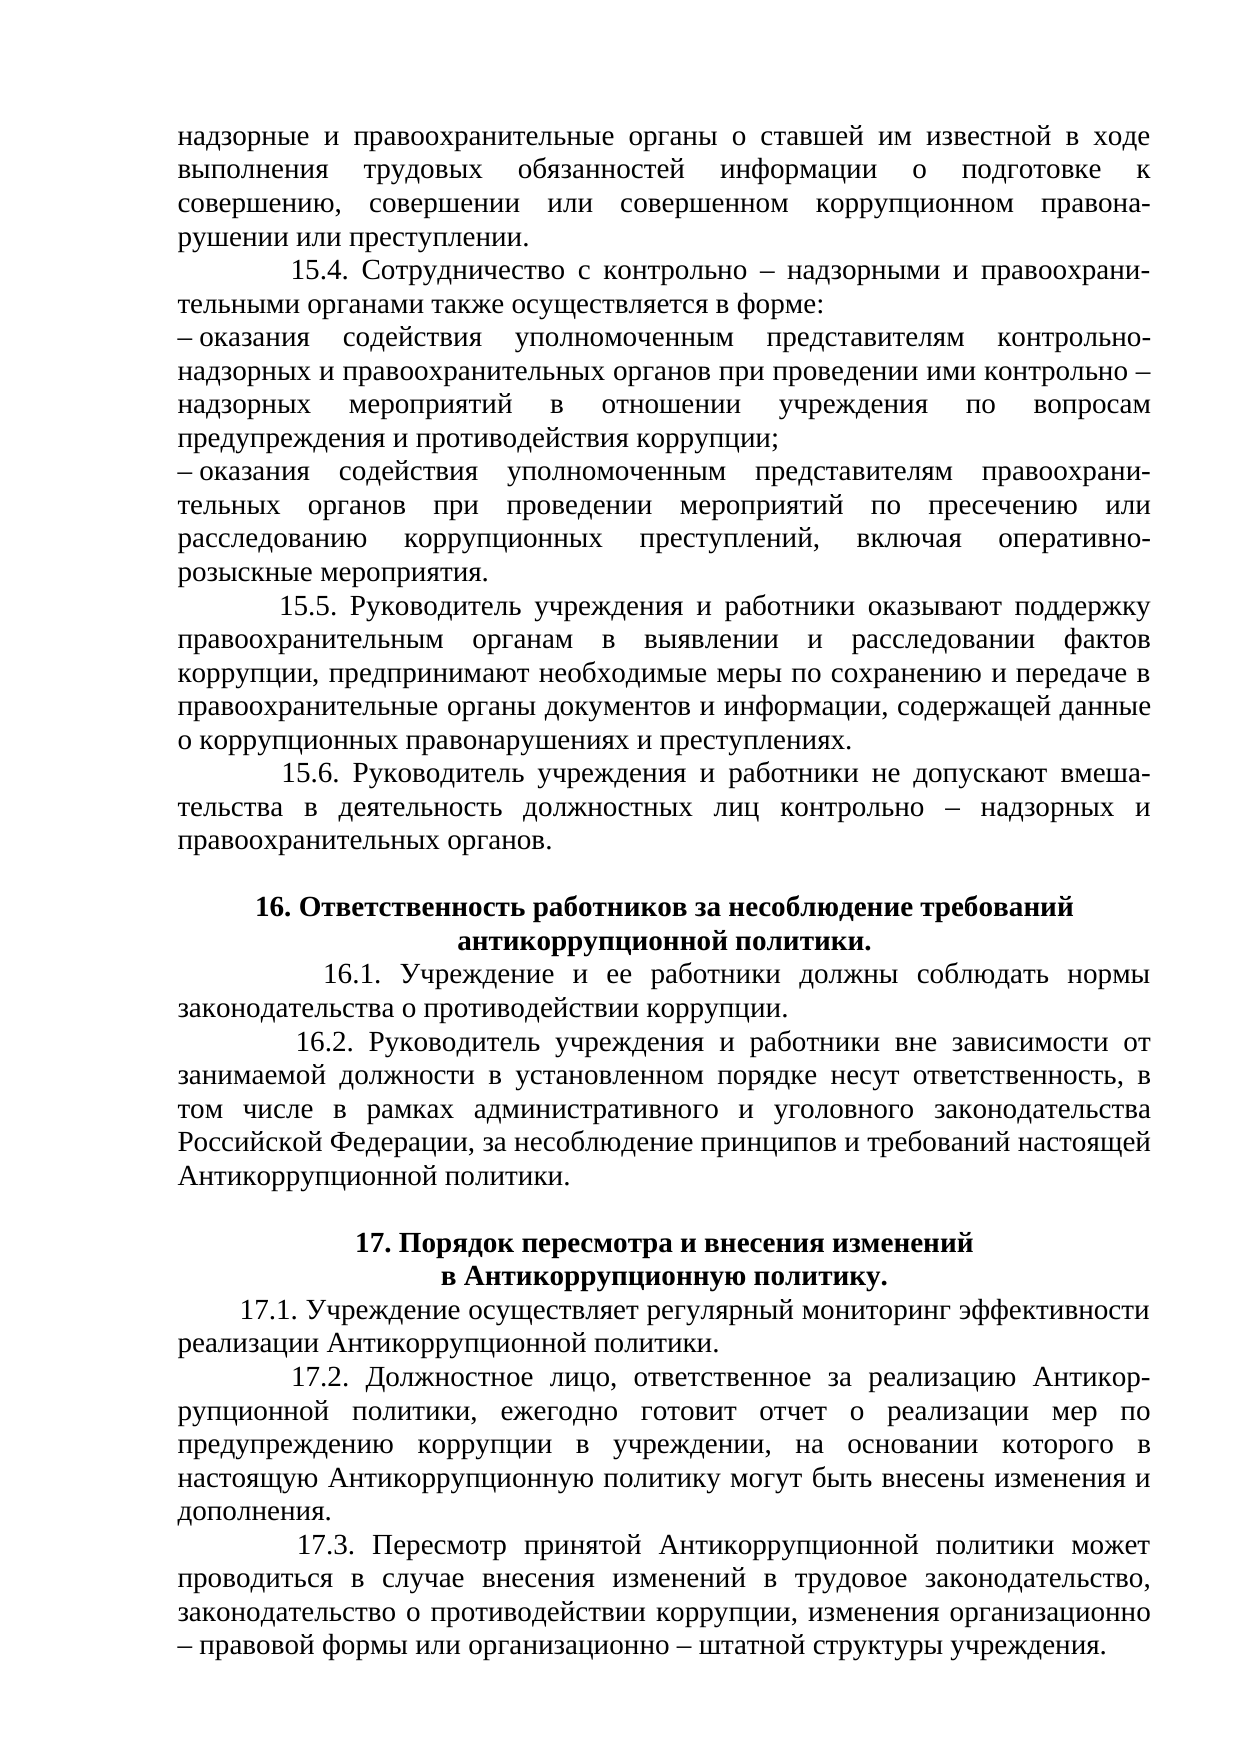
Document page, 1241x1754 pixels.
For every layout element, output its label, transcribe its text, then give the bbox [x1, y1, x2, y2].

text 16. Ответственность работников за несоблюдение требований антикоррупционной политики. [177, 889, 1152, 957]
text 15.5. Руководитель учреждения и работники оказывают поддержку правоохранительным органам в выявлении и расследовании фактов коррупции, предпринимают необходимые меры по сохранению и передаче в правоохранительные органы документов и информации, содержащей данные о коррупционных правонарушениях и преступлениях. [177, 588, 1152, 755]
text – оказания содействия уполномоченным представителям правоохрани-тельных органов при проведении мероприятий по пресечению или расследованию коррупционных преступлений, включая оперативно-розыскные мероприятия. [177, 453, 1152, 588]
text 17.2. Должностное лицо, ответственное за реализацию Антикор-рупционной политики, ежегодно готовит отчет о реализации мер по предупреждению коррупции в учреждении, на основании которого в настоящую Антикоррупционную политику могут быть внесены изменения и дополнения. [177, 1359, 1152, 1527]
text 17. Порядок пересмотра и внесения изменений [177, 1225, 1152, 1258]
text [177, 118, 1152, 252]
text 17.3. Пересмотр принятой Антикоррупционной политики может проводиться в случае внесения изменений в трудовое законодательство, законодательство о противодействии коррупции, изменения организационно – правовой формы или организационно – штатной структуры учреждения. [177, 1527, 1152, 1661]
text 15.6. Руководитель учреждения и работники не допускают вмеша-тельства в деятельность должностных лиц контрольно – надзорных и правоохранительных органов. [177, 755, 1152, 856]
text 15.4. Сотрудничество с контрольно – надзорными и правоохрани-тельными органами также осуществляется в форме: [177, 252, 1152, 319]
text 16.1. Учреждение и ее работники должны соблюдать нормы законодательства о противодействии коррупции. [177, 957, 1152, 1024]
text в Антикоррупционную политику. [177, 1258, 1152, 1292]
text – оказания содействия уполномоченным представителям контрольно-надзорных и правоохранительных органов при проведении ими контрольно – надзорных мероприятий в отношении учреждения по вопросам предупреждения и противодействия коррупции; [177, 319, 1152, 453]
text 17.1. Учреждение осуществляет регулярный мониторинг эффективности реализации Антикоррупционной политики. [177, 1292, 1152, 1359]
text 16.2. Руководитель учреждения и работники вне зависимости от занимаемой должности в установленном порядке несут ответственность, в том числе в рамках административного и уголовного законодательства Российской Федерации, за несоблюдение принципов и требований настоящей Антикоррупционной политики. [177, 1024, 1152, 1191]
